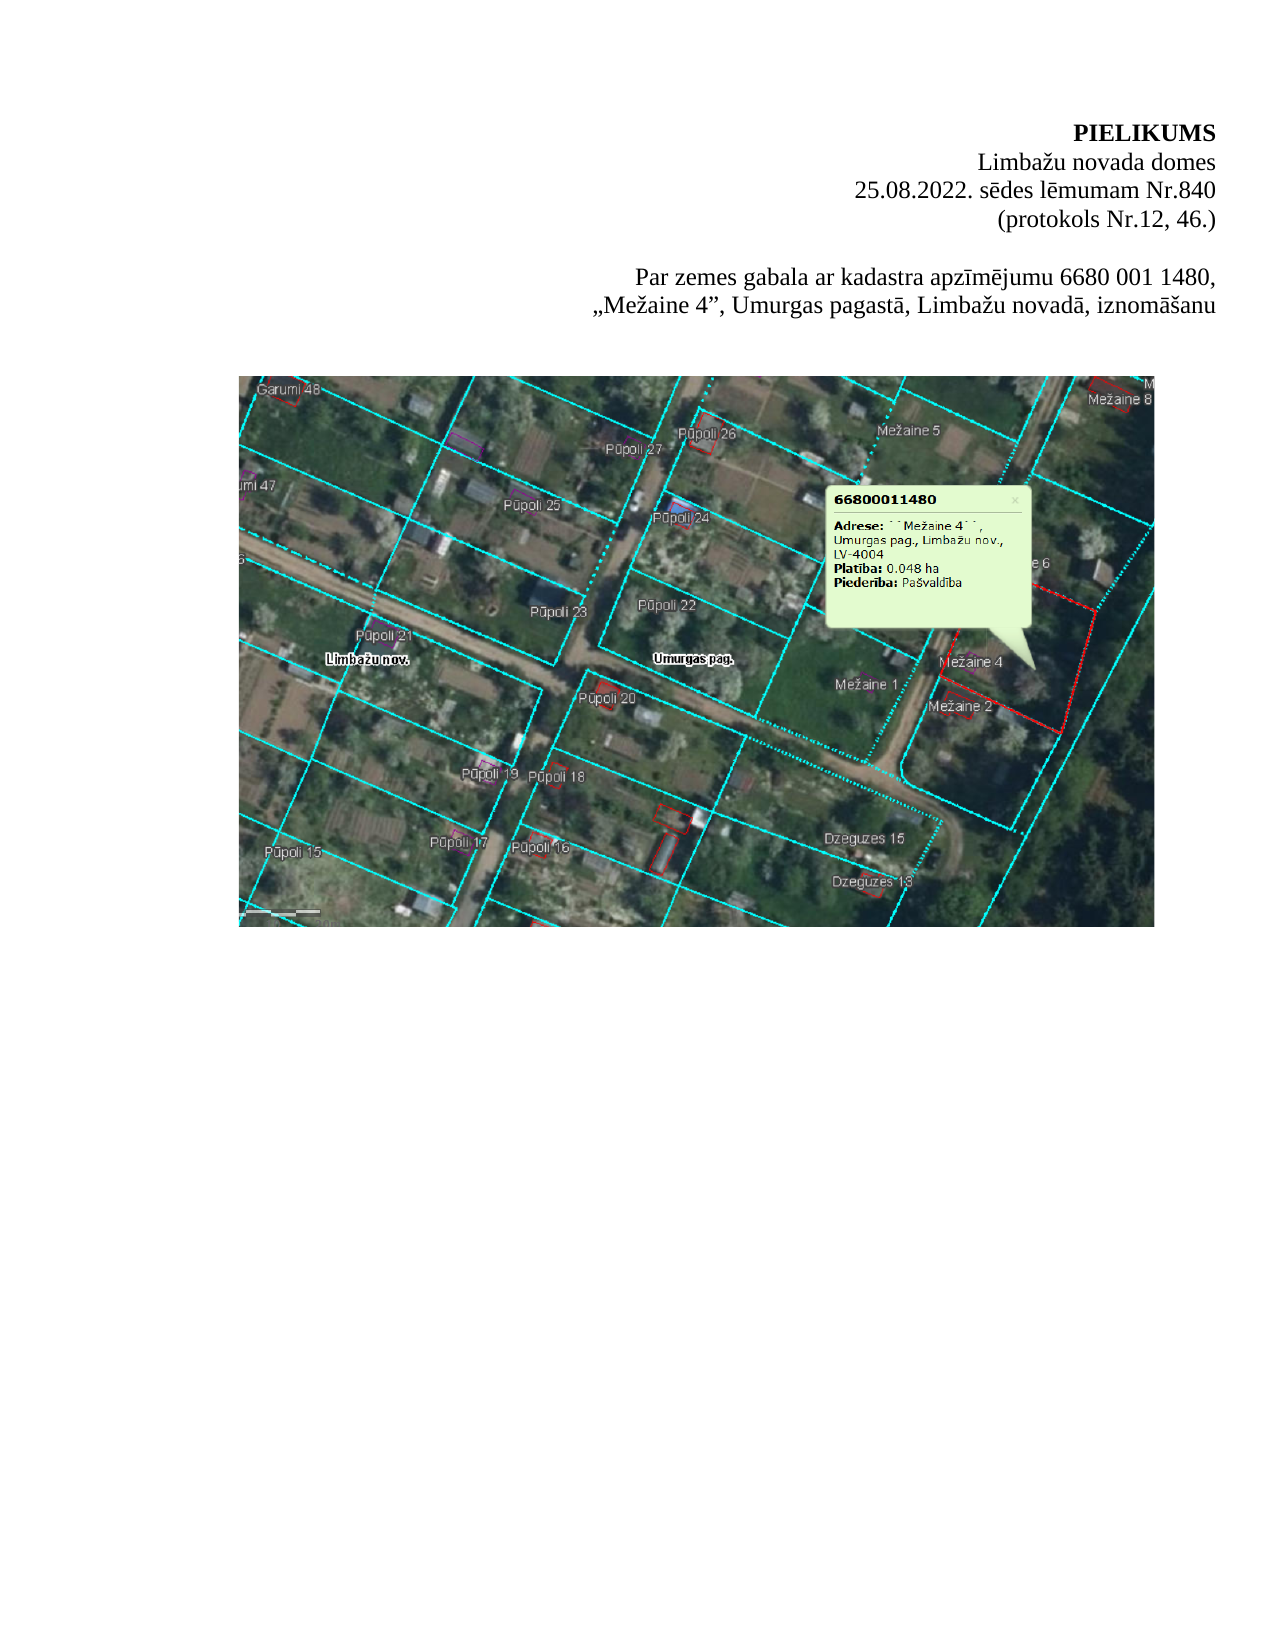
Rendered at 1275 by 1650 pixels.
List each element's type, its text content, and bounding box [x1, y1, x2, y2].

text 25.08.2022. sēdes lēmumam Nr.840 [177, 176, 1216, 204]
text „Mežaine 4”, Umurgas pagastā, Limbažu novadā, iznomāšanu [177, 291, 1216, 319]
text Par zemes gabala ar kadastra apzīmējumu 6680 001 1480, [177, 262, 1216, 291]
text PIELIKUMS [177, 118, 1216, 147]
text (protokols Nr.12, 46.) [177, 204, 1216, 233]
text Limbažu novada domes [177, 147, 1216, 176]
picture [238, 376, 1155, 927]
